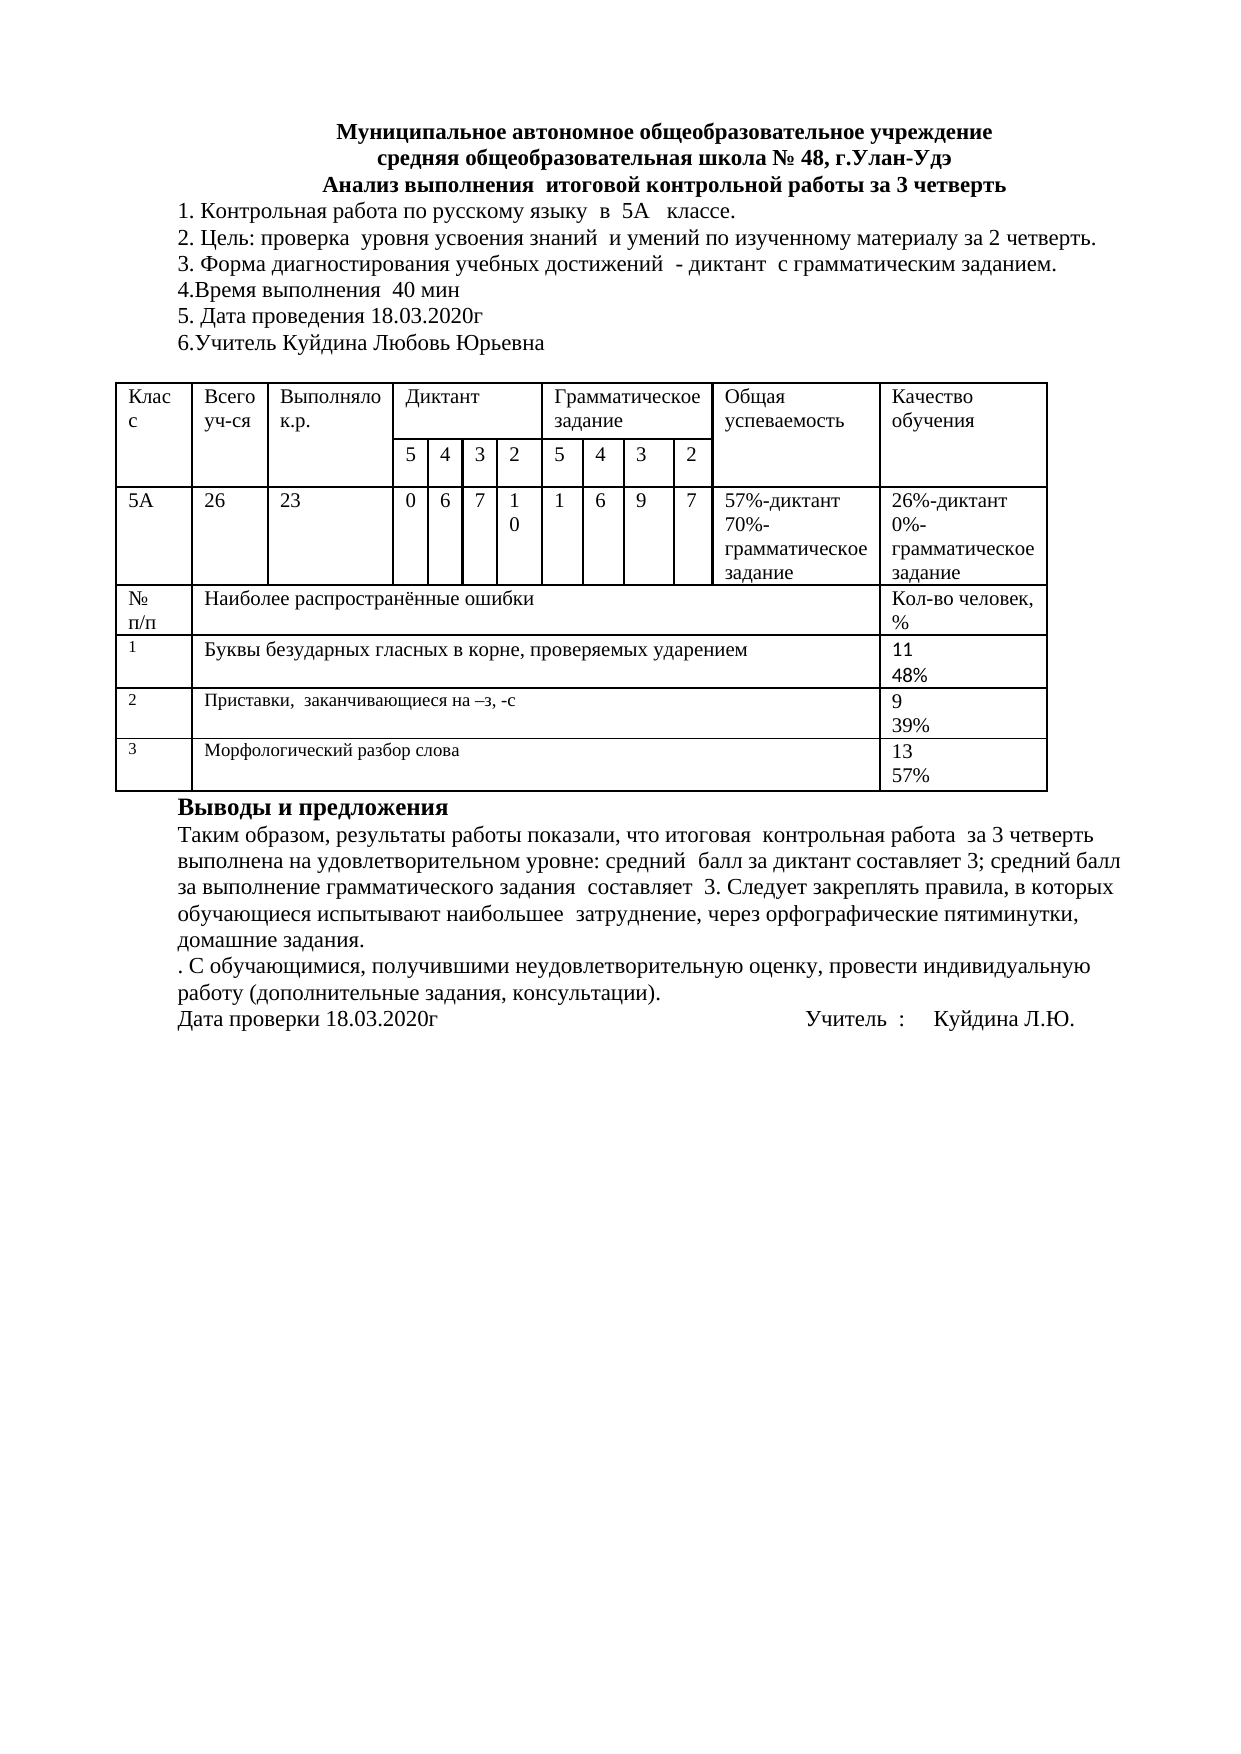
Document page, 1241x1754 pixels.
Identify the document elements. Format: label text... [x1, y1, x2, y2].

table_cell Приставки, заканчивающиеся на –з, -с [193, 689, 879, 737]
table_cell 57%-диктант 70%- грамматическое задание [714, 488, 879, 584]
table_cell 7 [464, 488, 496, 584]
text 4.Время выполнения 40 мин [177, 276, 1152, 303]
table_cell 26 [193, 488, 267, 584]
table_cell 9 39% [881, 689, 1046, 737]
table_header Всего уч-ся [193, 384, 267, 486]
text Муниципальное автономное общеобразовательное учреждение [177, 118, 1152, 144]
table_cell 1 [117, 636, 191, 687]
text 1. Контрольная работа по русскому языку в 5А классе. [177, 197, 1152, 223]
table_cell 9 [625, 488, 673, 584]
table_cell № п/п [117, 586, 191, 634]
table_cell 3 [464, 440, 496, 486]
table_cell 1 [543, 488, 582, 584]
table_cell Морфологический разбор слова [193, 739, 879, 790]
table_cell 5 [543, 440, 582, 486]
table_header Общая успеваемость [714, 384, 879, 486]
table_header Диктант [394, 384, 541, 438]
table_cell 10 [498, 488, 541, 584]
table_cell 4 [429, 440, 461, 486]
text . С обучающимися, получившими неудовлетворительную оценку, провести индивидуальную работу (дополнительные задания, консультации). [177, 952, 1152, 1005]
text 5. Дата проведения 18.03.2020г [177, 303, 1152, 329]
table_header Грамматическое задание [543, 384, 711, 438]
text средняя общеобразовательная школа № 48, г.Улан-Удэ [177, 144, 1152, 171]
table_cell 23 [269, 488, 392, 584]
table_cell 2 [117, 689, 191, 737]
table_cell Буквы безударных гласных в корне, проверяемых ударением [193, 636, 879, 687]
table_header Класс [117, 384, 191, 486]
table_header Качество обучения [881, 384, 1046, 486]
text 3. Форма диагностирования учебных достижений - диктант с грамматическим заданием. [177, 250, 1152, 276]
table_cell 7 [675, 488, 711, 584]
table_cell 4 [584, 440, 623, 486]
table_cell 3 [625, 440, 673, 486]
table_cell 2 [675, 440, 711, 486]
text Выводы и предложения [177, 792, 1152, 821]
text Дата проверки 18.03.2020г Учитель : Куйдина Л.Ю. [177, 1005, 1152, 1031]
table_cell 0 [394, 488, 427, 584]
text Анализ выполнения итоговой контрольной работы за 3 четверть [177, 171, 1152, 197]
table_cell 2 [498, 440, 541, 486]
table_cell 5А [117, 488, 191, 584]
table_cell 3 [117, 739, 191, 790]
table_cell 26%-диктант 0%-грамматическое задание [881, 488, 1046, 584]
text 6.Учитель Куйдина Любовь Юрьевна [177, 329, 1152, 355]
table_cell 13 57% [881, 739, 1046, 790]
table_cell 5 [394, 440, 427, 486]
table_cell Наиболее распространённые ошибки [193, 586, 879, 634]
table_header Выполняло к.р. [269, 384, 392, 486]
table_cell 11 48% [881, 636, 1046, 687]
table_cell 6 [429, 488, 461, 584]
table_cell 6 [584, 488, 623, 584]
text 2. Цель: проверка уровня усвоения знаний и умений по изученному материалу за 2 четверть. [177, 223, 1152, 250]
text Таким образом, результаты работы показали, что итоговая контрольная работа за 3 четверть выполнена на удовлетворительном уровне: средний балл за диктант составляет 3; средний балл за выполнение грамматического задания составляет 3. Следует закреплять правила, в которых обучающиеся испытывают наибольшее затруднение, через орфографические пятиминутки, домашние задания. [177, 821, 1152, 952]
table_cell Кол-во человек, % [881, 586, 1046, 634]
